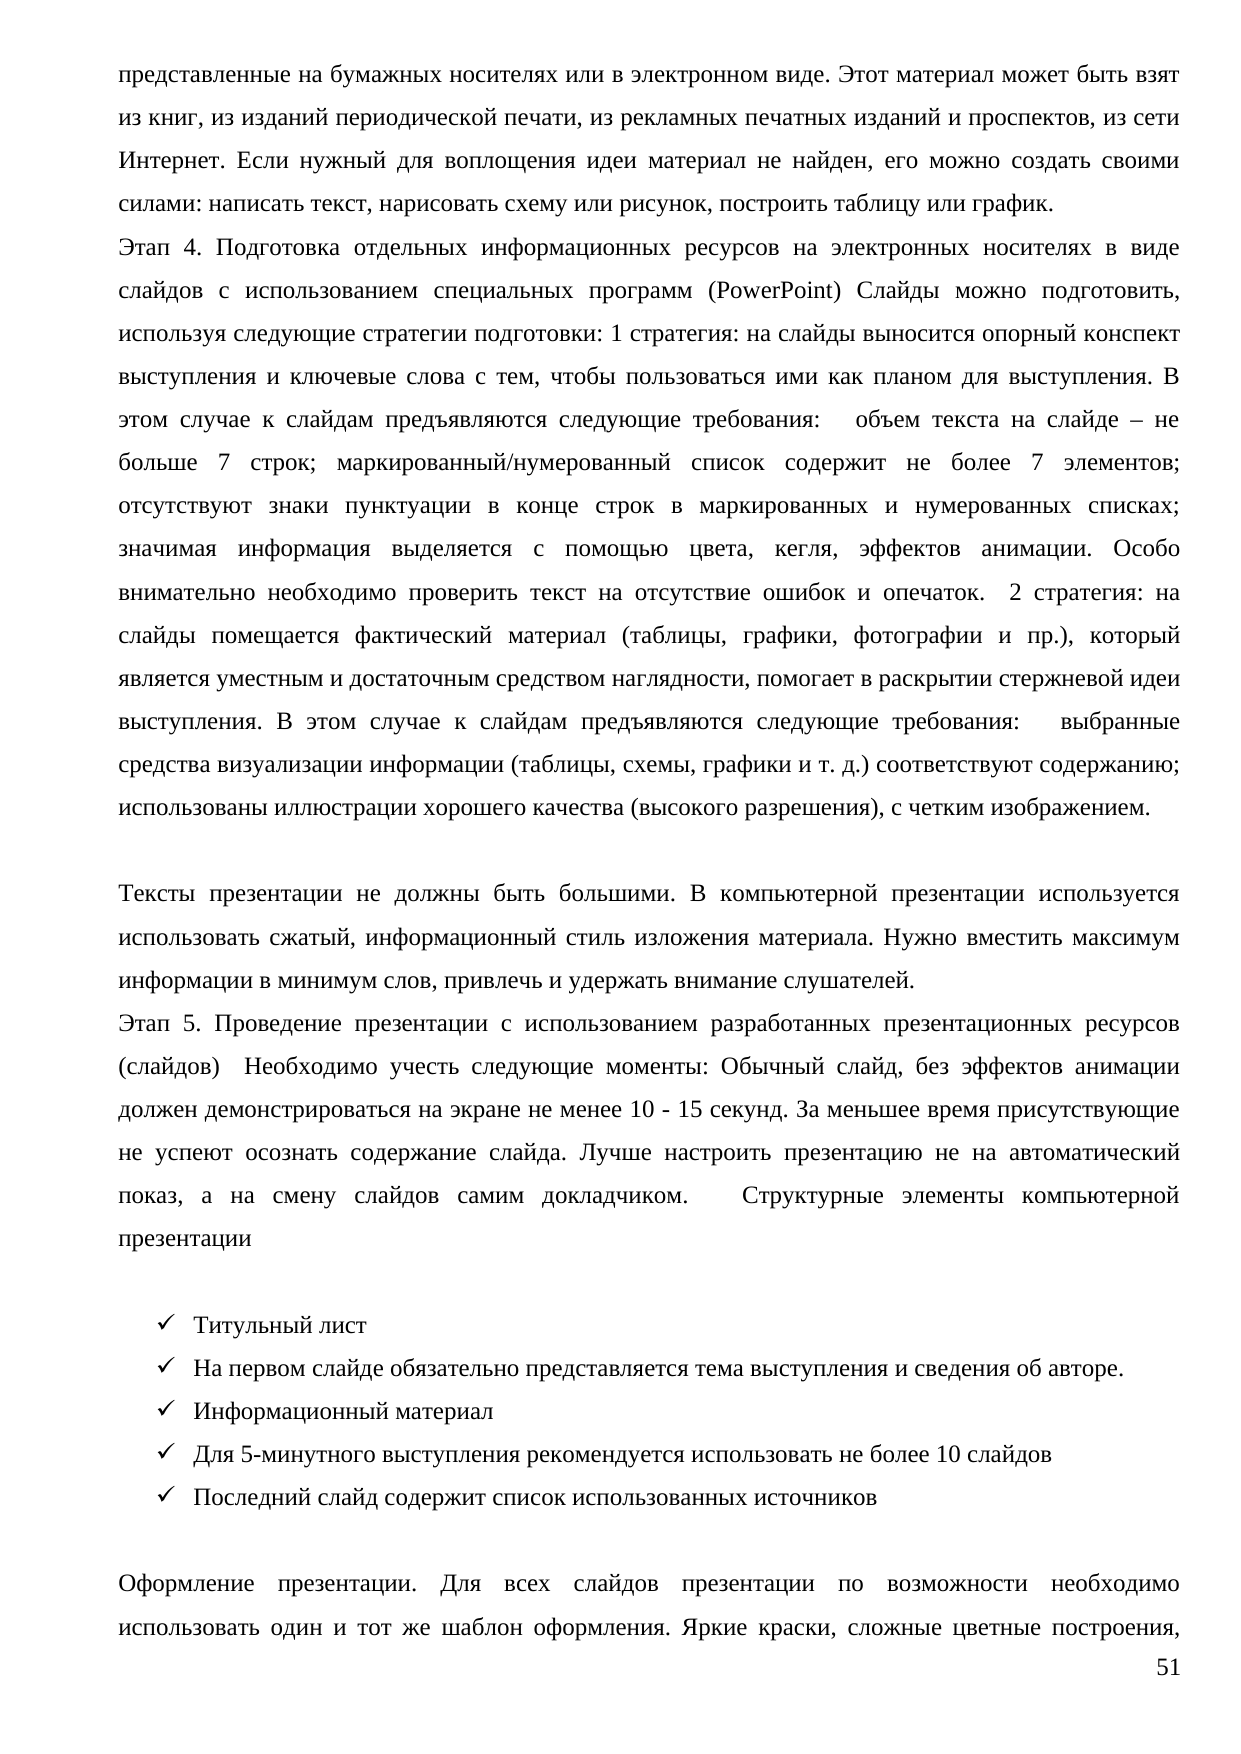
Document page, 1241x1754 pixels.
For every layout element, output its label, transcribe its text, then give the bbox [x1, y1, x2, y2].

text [118, 1568, 1181, 1640]
list Информационный материал [156, 1396, 1181, 1425]
text Тексты презентации не должны быть большими. В компьютерной презентации используется использовать сжатый, информационный стиль изложения материала. Нужно вместить максимум информации в минимум слов, привлечь и удержать внимание слушателей. [118, 878, 1181, 993]
list Титульный лист [156, 1310, 1181, 1338]
text Этап 5. Проведение презентации с использованием разработанных презентационных ресурсов (слайдов) Необходимо учесть следующие моменты: Обычный слайд, без эффектов анимации должен демонстрироваться на экране не менее 10 - 15 секунд. За меньшее время присутствующие не успеют осознать содержание слайда. Лучше настроить презентацию не на автоматический показ, а на смену слайдов самим докладчиком. Структурные элементы компьютерной презентации [118, 1008, 1181, 1252]
list Для 5-минутного выступления рекомендуется использовать не более 10 слайдов [156, 1439, 1181, 1468]
list На первом слайде обязательно представляется тема выступления и сведения об авторе. [156, 1353, 1181, 1382]
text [118, 59, 1181, 217]
list Последний слайд содержит список использованных источников [156, 1482, 1181, 1511]
text Этап 4. Подготовка отдельных информационных ресурсов на электронных носителях в виде слайдов с использованием специальных программ (PowerPoint) Слайды можно подготовить, используя следующие стратегии подготовки: 1 стратегия: на слайды выносится опорный конспект выступления и ключевые слова с тем, чтобы пользоваться ими как планом для выступления. В этом случае к слайдам предъявляются следующие требования: объем текста на слайде – не больше 7 строк; маркированный/нумерованный список содержит не более 7 элементов; отсутствуют знаки пунктуации в конце строк в маркированных и нумерованных списках; значимая информация выделяется с помощью цвета, кегля, эффектов анимации. Особо внимательно необходимо проверить текст на отсутствие ошибок и опечаток. 2 стратегия: на слайды помещается фактический материал (таблицы, графики, фотографии и пр.), который является уместным и достаточным средством наглядности, помогает в раскрытии стержневой идеи выступления. В этом случае к слайдам предъявляются следующие требования: выбранные средства визуализации информации (таблицы, схемы, графики и т. д.) соответствуют содержанию; использованы иллюстрации хорошего качества (высокого разрешения), с четким изображением. [118, 232, 1181, 821]
